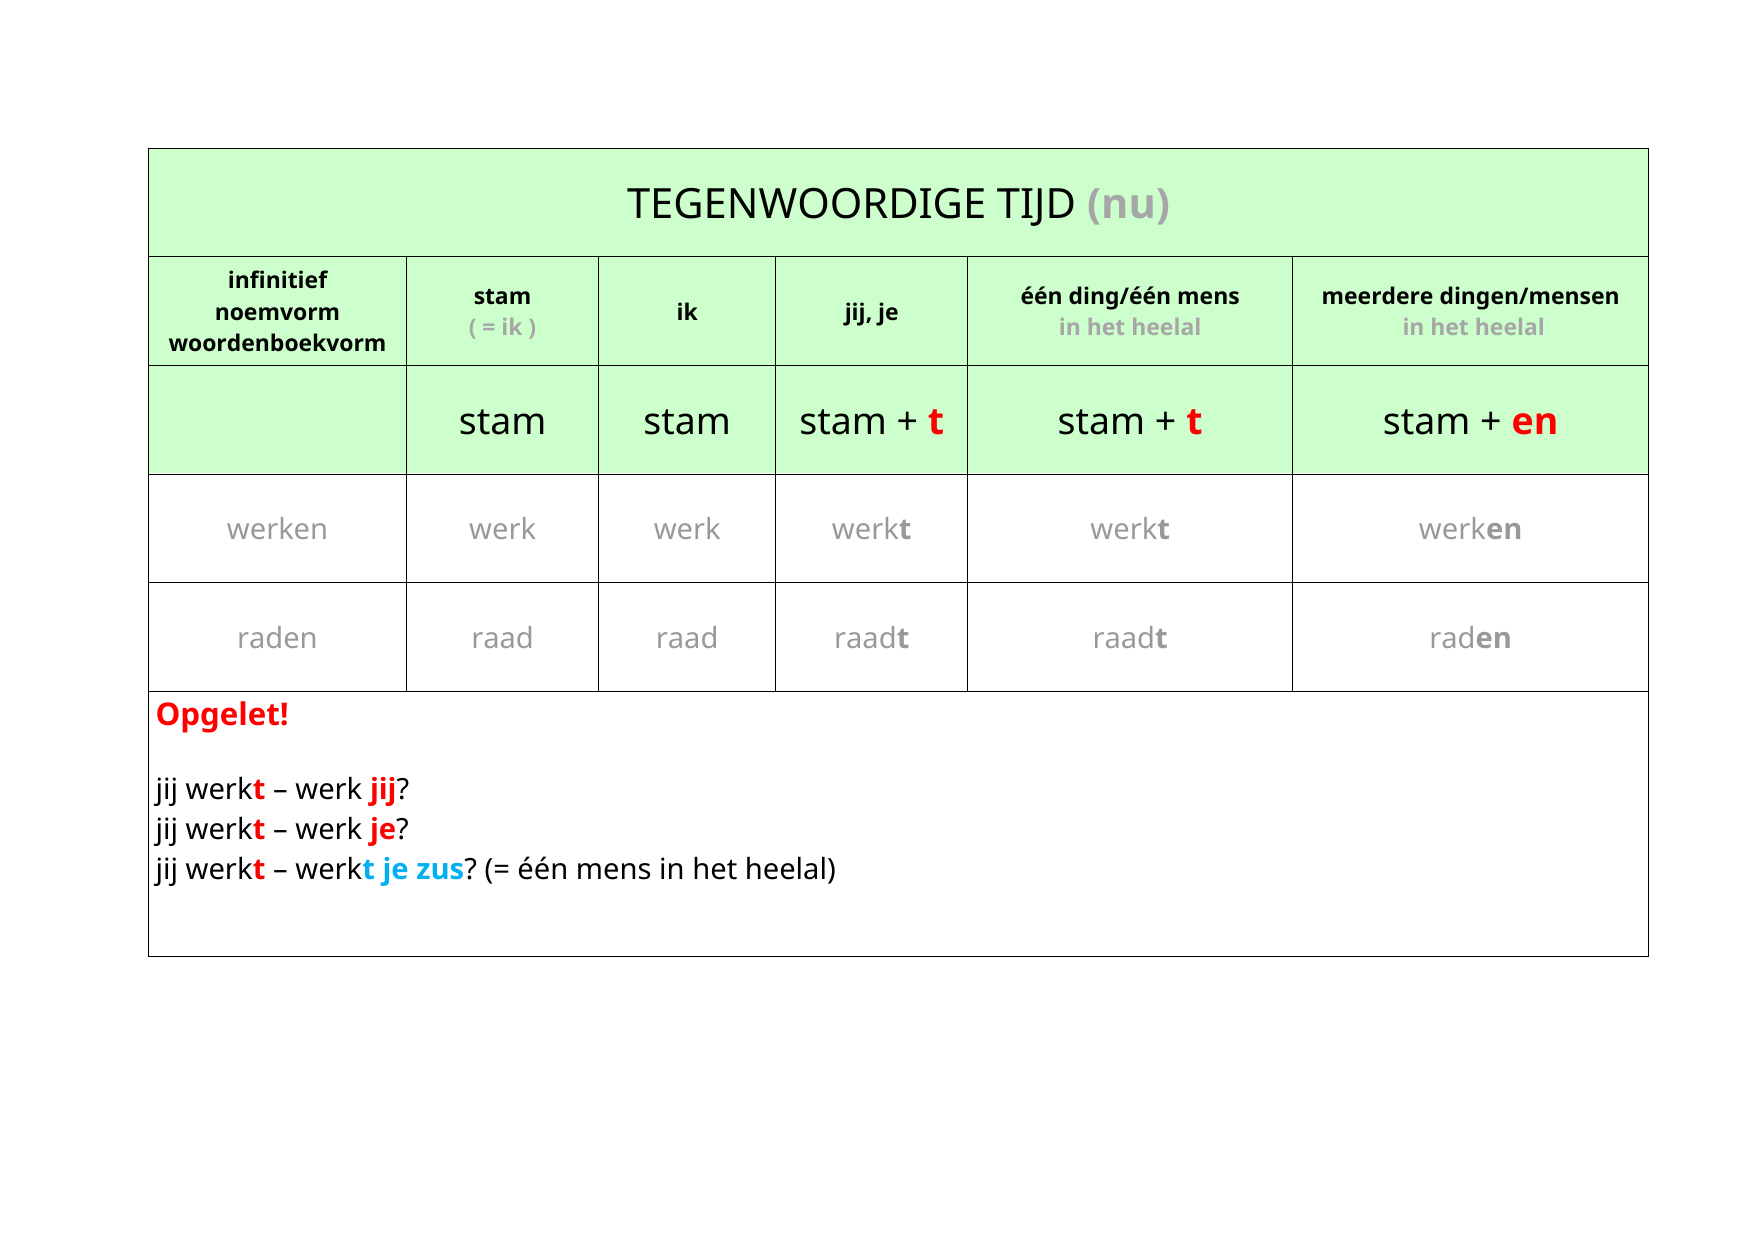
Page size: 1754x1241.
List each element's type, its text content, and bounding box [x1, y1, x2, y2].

table_cell werken [149, 475, 406, 582]
table_cell jij, je [776, 257, 967, 365]
table_cell Opgelet! jij werkt – werk jij? jij werkt – werk je? jij werkt – werkt je zus? (= één mens in het heelal) [149, 692, 1648, 956]
table_cell stam + t [968, 366, 1292, 473]
table_cell werkt [968, 475, 1292, 582]
table_cell raden [149, 583, 406, 691]
table_cell [149, 366, 406, 473]
table_cell raad [599, 583, 775, 691]
table_cell raadt [776, 583, 967, 691]
table_header TEGENWOORDIGE TIJD (nu) [149, 149, 1648, 256]
table_cell werkt [776, 475, 967, 582]
table_cell één ding/één mens in het heelal [968, 257, 1292, 365]
table_cell raden [1293, 583, 1648, 691]
table_cell stam + en [1293, 366, 1648, 473]
table_cell werk [407, 475, 598, 582]
table_cell raadt [968, 583, 1292, 691]
table_cell raad [407, 583, 598, 691]
table_cell werk [599, 475, 775, 582]
table_cell werken [1293, 475, 1648, 582]
table_cell stam ( = ik ) [407, 257, 598, 365]
table_cell infinitief noemvorm woordenboekvorm [149, 257, 406, 365]
table_cell stam + t [776, 366, 967, 473]
table_cell meerdere dingen/mensen in het heelal [1293, 257, 1648, 365]
table_cell ik [599, 257, 775, 365]
table_cell stam [599, 366, 775, 473]
table_cell stam [407, 366, 598, 473]
